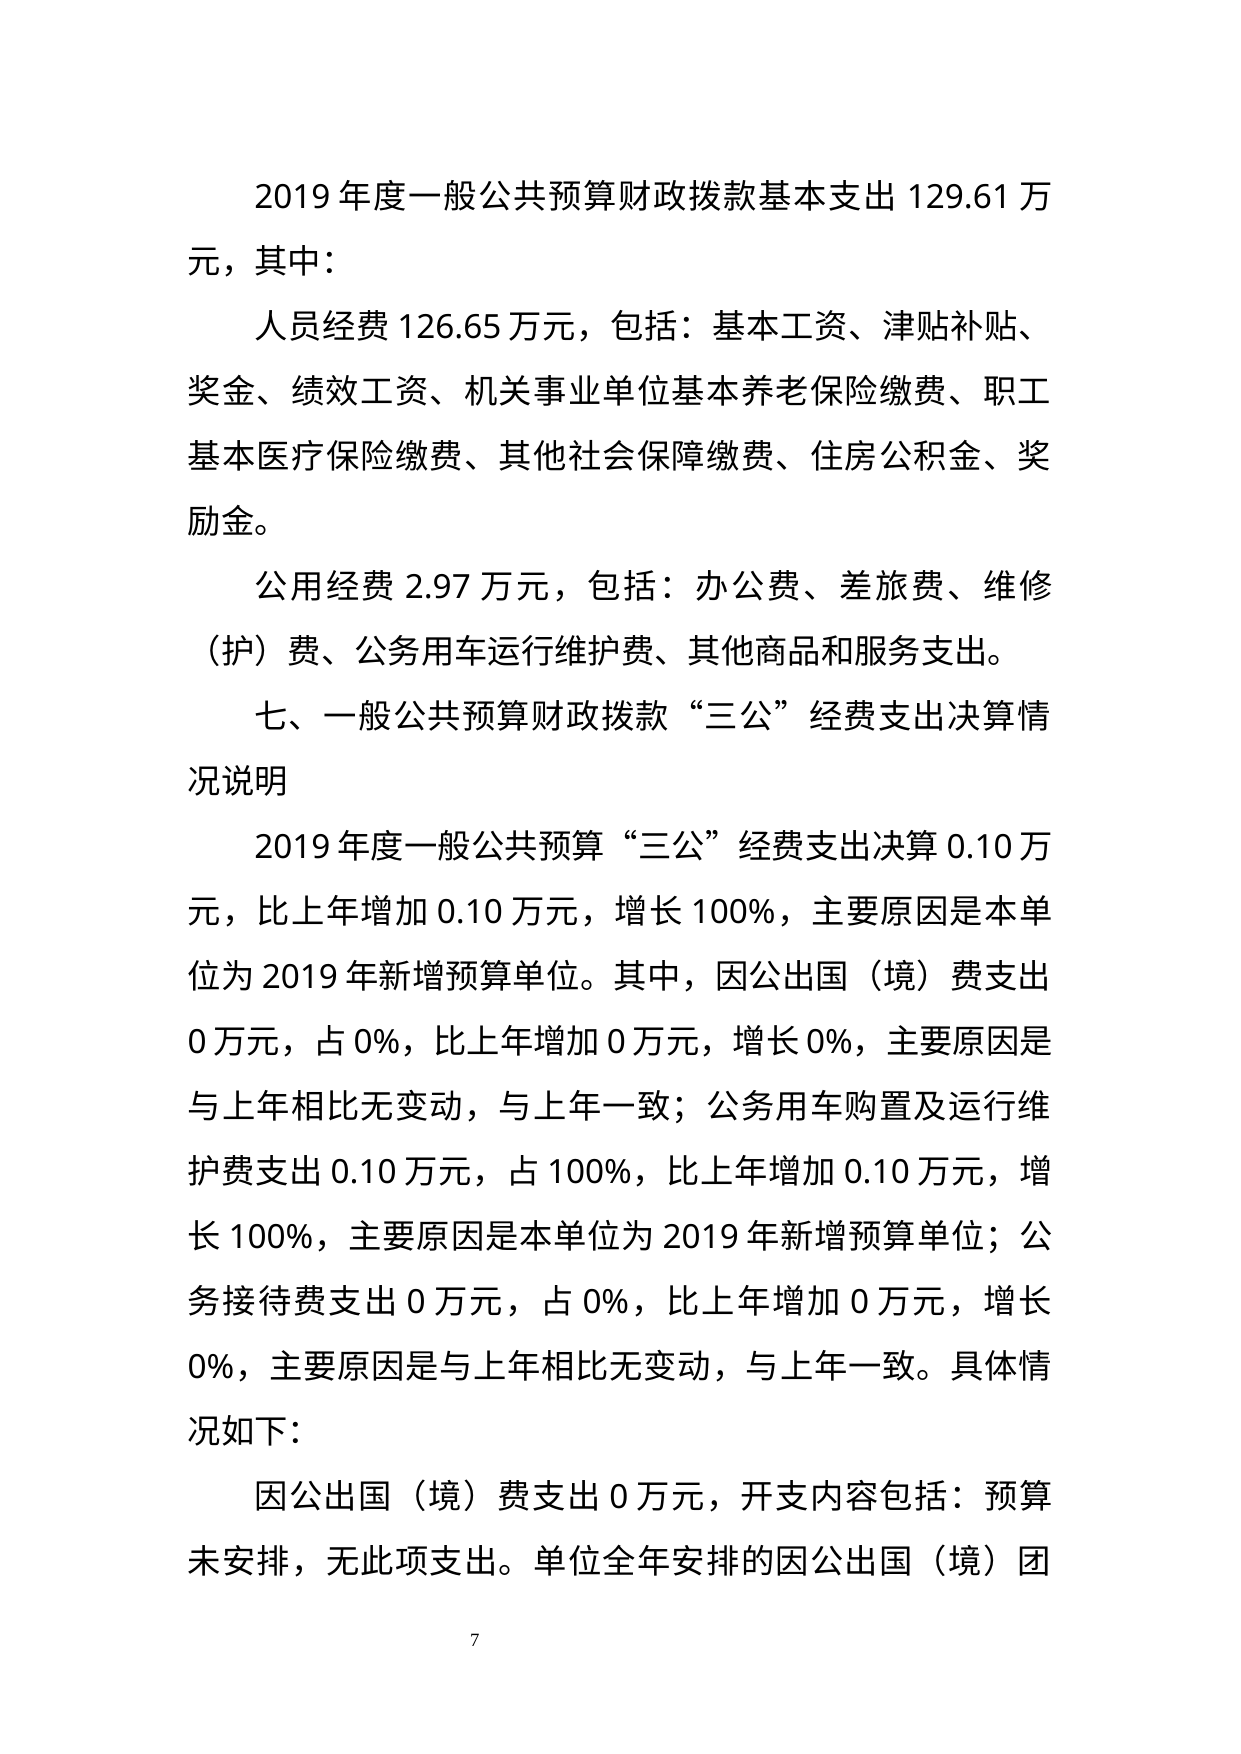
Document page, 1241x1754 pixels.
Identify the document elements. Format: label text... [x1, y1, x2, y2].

text 七、一般公共预算财政拨款“三公”经费支出决算情况说明 [187, 682, 1053, 812]
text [187, 1462, 1053, 1592]
text 2019年度一般公共预算财政拨款基本支出129.61万元，其中： [187, 162, 1053, 292]
text 公用经费2.97万元，包括：办公费、差旅费、维修（护）费、公务用车运行维护费、其他商品和服务支出。 [187, 552, 1053, 682]
text 2019年度一般公共预算“三公”经费支出决算0.10万元，比上年增加0.10万元，增长100%，主要原因是本单位为2019年新增预算单位。其中，因公出国（境）费支出0万元，占0%，比上年增加0万元，增长0%，主要原因是与上年相比无变动，与上年一致；公务用车购置及运行维护费支出0.10万元，占100%，比上年增加0.10万元，增长100%，主要原因是本单位为2019年新增预算单位；公务接待费支出0万元，占0%，比上年增加0万元，增长0%，主要原因是与上年相比无变动，与上年一致。具体情况如下： [187, 812, 1053, 1462]
text 人员经费126.65万元，包括：基本工资、津贴补贴、奖金、绩效工资、机关事业单位基本养老保险缴费、职工基本医疗保险缴费、其他社会保障缴费、住房公积金、奖励金。 [187, 292, 1053, 552]
